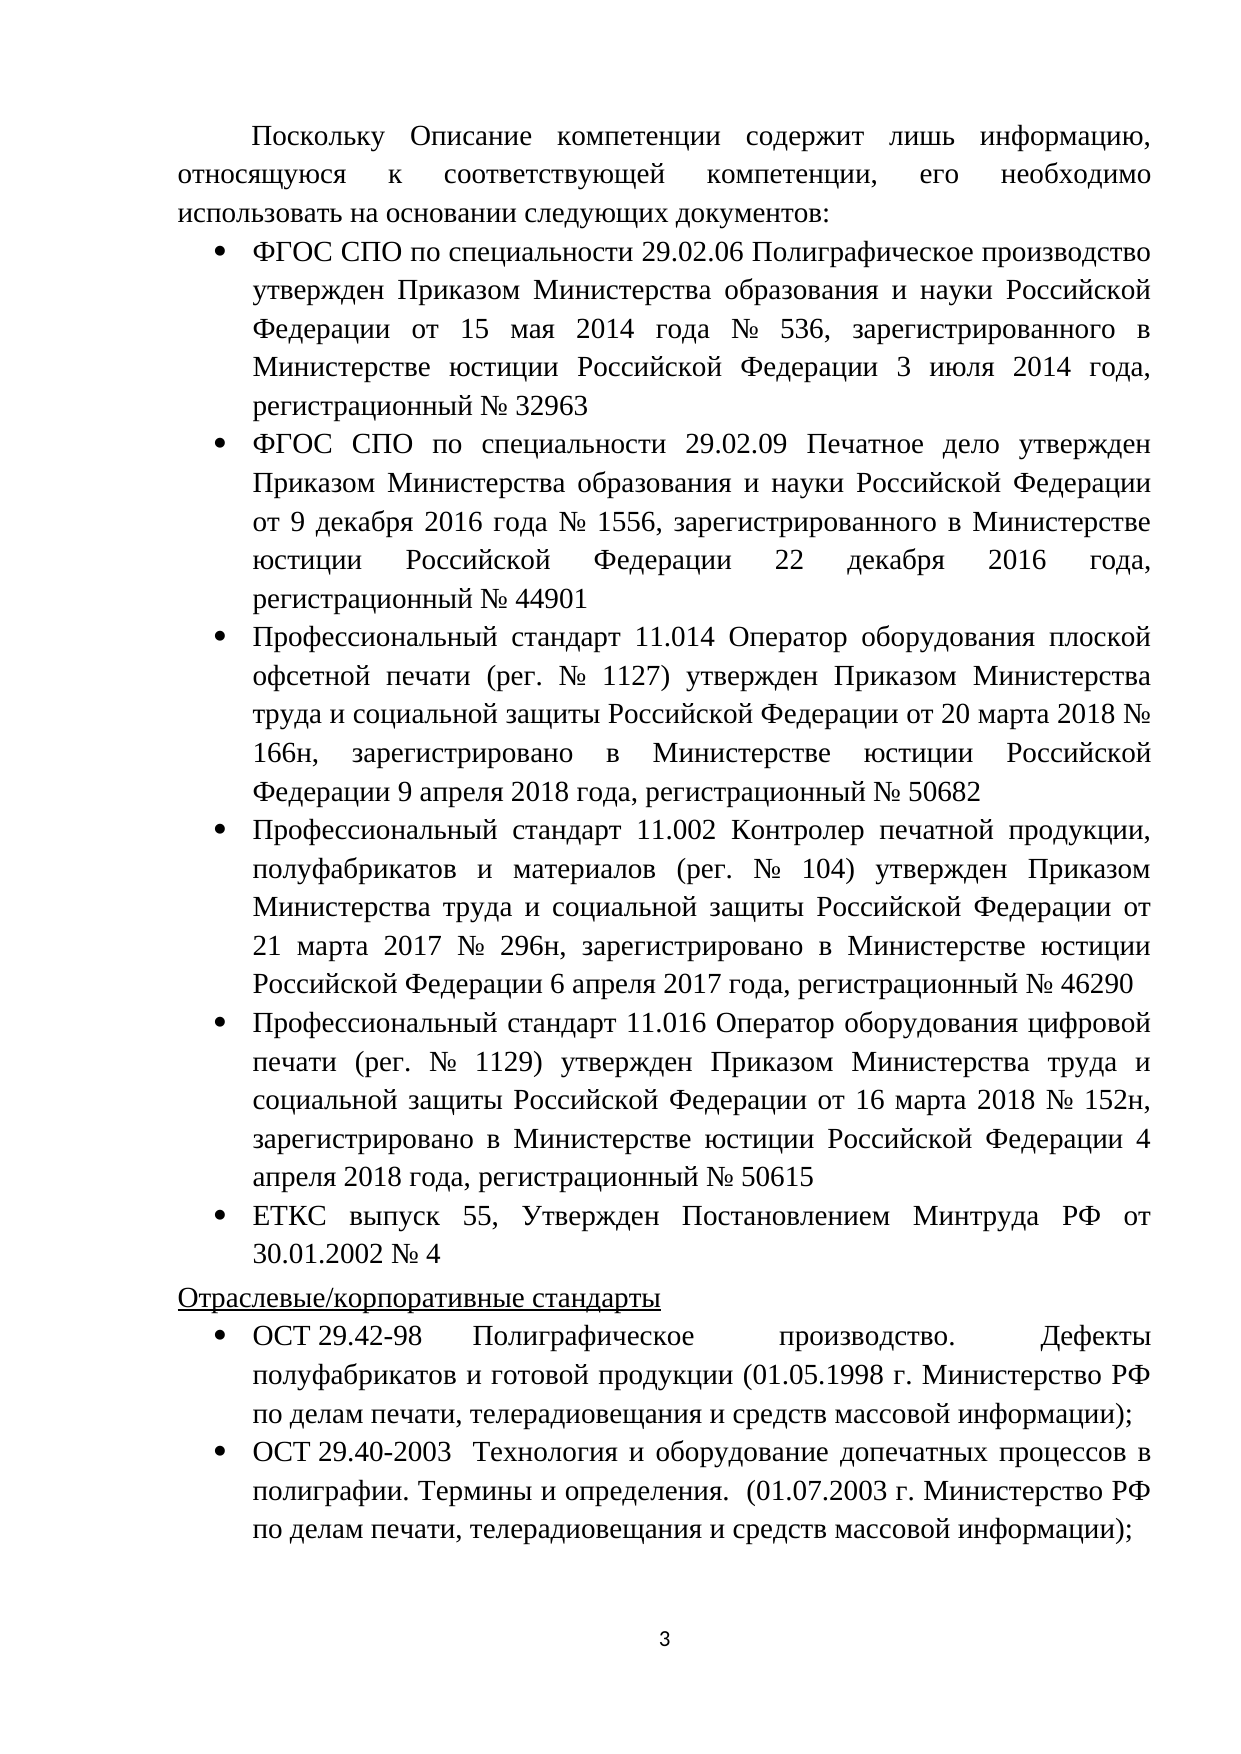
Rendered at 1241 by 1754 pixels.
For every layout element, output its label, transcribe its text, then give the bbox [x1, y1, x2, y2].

list Профессиональный стандарт 11.002 Контролер печатной продукции, полуфабрикатов и материалов (рег. № 104) утвержден Приказом Министерства труда и социальной защиты Российской Федерации от 21 марта 2017 № 296н, зарегистрировано в Министерстве юстиции Российской Федерации 6 апреля 2017 года, регистрационный № 46290 [215, 812, 1152, 1000]
list ФГОС СПО по специальности 29.02.09 Печатное дело утвержден Приказом Министерства образования и науки Российской Федерации от 9 декабря 2016 года № 1556, зарегистрированного в Министерстве юстиции Российской Федерации 22 декабря 2016 года, регистрационный № 44901 [215, 427, 1152, 614]
list Профессиональный стандарт 11.014 Оператор оборудования плоской офсетной печати (рег. № 1127) утвержден Приказом Министерства труда и социальной защиты Российской Федерации от 20 марта 2018 № 166н, зарегистрировано в Министерстве юстиции Российской Федерации 9 апреля 2018 года, регистрационный № 50682 [215, 619, 1152, 807]
list Профессиональный стандарт 11.016 Оператор оборудования цифровой печати (рег. № 1129) утвержден Приказом Министерства труда и социальной защиты Российской Федерации от 16 марта 2018 № 152н, зарегистрировано в Министерстве юстиции Российской Федерации 4 апреля 2018 года, регистрационный № 50615 [215, 1005, 1152, 1193]
list ЕТКС выпуск 55, Утвержден Постановлением Минтруда РФ от 30.01.2002 № 4 [215, 1198, 1152, 1270]
text Отраслевые/корпоративные стандарты [177, 1280, 1152, 1313]
list ОСТ 29.42-98 Полиграфическое производство. Дефекты полуфабрикатов и готовой продукции (01.05.1998 г. Министерство РФ по делам печати, телерадиовещания и средств массовой информации); [215, 1318, 1152, 1429]
list ОСТ 29.40-2003 Технология и оборудование допечатных процессов в полиграфии. Термины и определения. (01.07.2003 г. Министерство РФ по делам печати, телерадиовещания и средств массовой информации); [215, 1434, 1152, 1545]
text Поскольку Описание компетенции содержит лишь информацию, относящуюся к соответствующей компетенции, его необходимо использовать на основании следующих документов: [177, 118, 1152, 229]
list ФГОС СПО по специальности 29.02.06 Полиграфическое производство утвержден Приказом Министерства образования и науки Российской Федерации от 15 мая 2014 года № 536, зарегистрированного в Министерстве юстиции Российской Федерации 3 июля 2014 года, регистрационный № 32963 [215, 234, 1152, 422]
